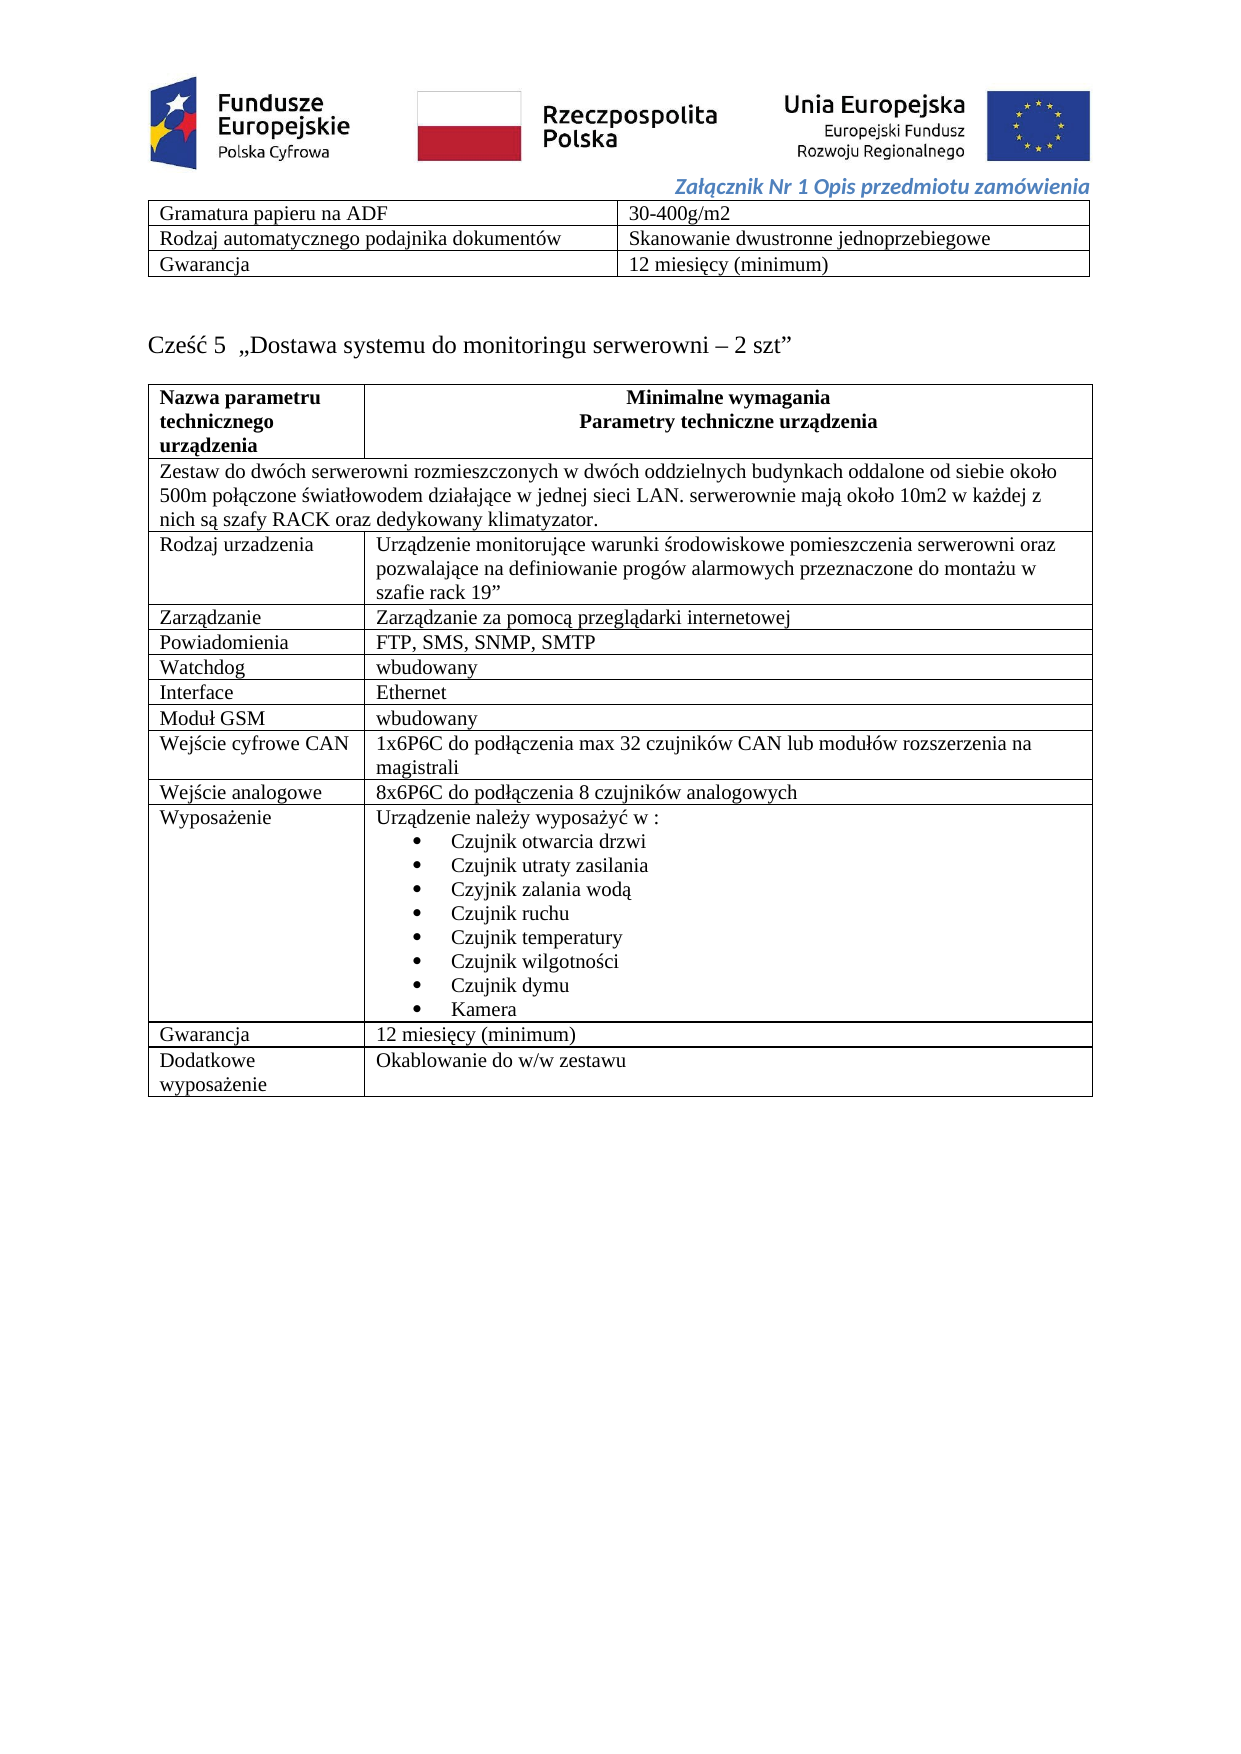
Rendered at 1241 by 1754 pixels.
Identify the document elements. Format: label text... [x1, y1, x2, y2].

table_cell Urządzenie należy wyposażyć w : Czujnik otwarcia drzwi Czujnik utraty zasilania Czyjnik zalania wodą Czujnik ruchu Czujnik temperatury Czujnik wilgotności Czujnik dymu Kamera [365, 805, 1092, 1021]
table_cell Zarządzanie za pomocą przeglądarki internetowej [365, 605, 1092, 629]
table_cell 30-400g/m2 [618, 201, 1089, 225]
text Cześć 5 „Dostawa systemu do monitoringu serwerowni – 2 szt” [148, 330, 1093, 359]
table_cell Rodzaj urzadzenia [149, 532, 364, 604]
table_cell 8x6P6C do podłączenia 8 czujników analogowych [365, 780, 1092, 804]
table_cell Gramatura papieru na ADF [149, 201, 617, 225]
table_cell wbudowany [365, 655, 1092, 679]
picture [147, 73, 1093, 173]
table_cell Dodatkowe wyposażenie [149, 1048, 364, 1096]
table_cell FTP, SMS, SNMP, SMTP [365, 630, 1092, 654]
table_cell 1x6P6C do podłączenia max 32 czujników CAN lub modułów rozszerzenia na magistrali [365, 731, 1092, 779]
table_cell Urządzenie monitorujące warunki środowiskowe pomieszczenia serwerowni oraz pozwalające na definiowanie progów alarmowych przeznaczone do montażu w szafie rack 19” [365, 532, 1092, 604]
table_cell Wyposażenie [149, 805, 364, 1021]
table_cell Interface [149, 680, 364, 704]
table_cell Rodzaj automatycznego podajnika dokumentów [149, 226, 617, 250]
table_cell Powiadomienia [149, 630, 364, 654]
table_cell 12 miesięcy (minimum) [365, 1023, 1092, 1046]
table_cell Moduł GSM [149, 705, 364, 729]
table_cell Gwarancja [149, 251, 617, 276]
table_cell Skanowanie dwustronne jednoprzebiegowe [618, 226, 1089, 250]
table_cell Gwarancja [149, 1023, 364, 1046]
table_cell Okablowanie do w/w zestawu [365, 1048, 1092, 1096]
table_header Nazwa parametru technicznego urządzenia [149, 385, 364, 457]
table_cell Wejście cyfrowe CAN [149, 731, 364, 779]
table_cell Watchdog [149, 655, 364, 679]
table_cell Zestaw do dwóch serwerowni rozmieszczonych w dwóch oddzielnych budynkach oddalone od siebie około 500m połączone światłowodem działające w jednej sieci LAN. serwerownie mają około 10m2 w każdej z nich są szafy RACK oraz dedykowany klimatyzator. [149, 459, 1092, 531]
table_cell Zarządzanie [149, 605, 364, 629]
table_cell wbudowany [365, 705, 1092, 729]
table_header Minimalne wymagania Parametry techniczne urządzenia [365, 385, 1092, 457]
table_cell Wejście analogowe [149, 780, 364, 804]
table_cell Ethernet [365, 680, 1092, 704]
table_cell 12 miesięcy (minimum) [618, 251, 1089, 276]
